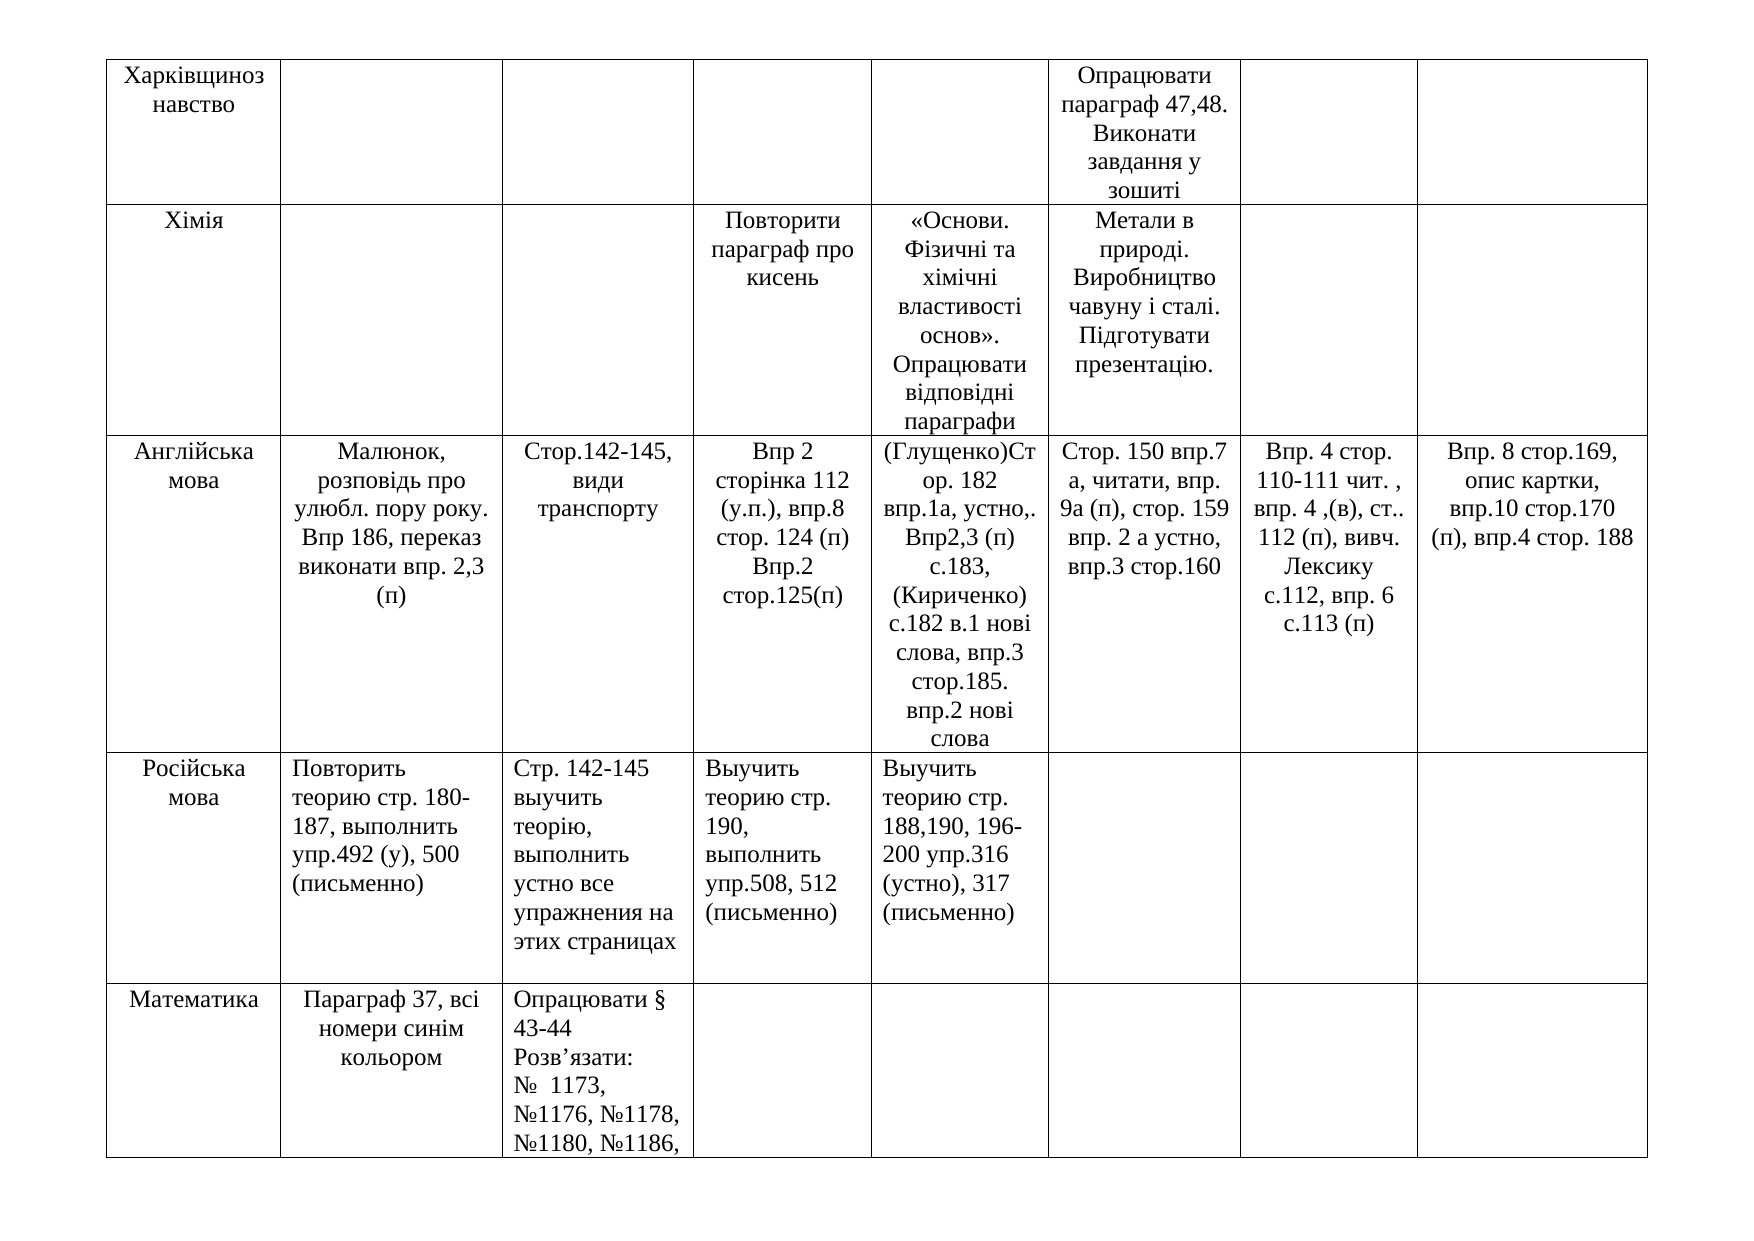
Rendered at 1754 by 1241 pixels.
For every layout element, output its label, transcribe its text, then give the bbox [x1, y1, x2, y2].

table_cell [1049, 984, 1240, 1157]
table_cell [503, 60, 693, 204]
table_cell Выучить теорию стр. 188,190, 196-200 упр.316 (устно), 317 (письменно) [872, 753, 1048, 983]
table_cell [281, 60, 502, 204]
table_cell Хімія [107, 205, 280, 435]
table_cell Повторить теорию стр. 180-187, выполнить упр.492 (у), 500 (письменно) [281, 753, 502, 983]
table_cell Стор. 150 впр.7 а, читати, впр. 9а (п), стор. 159 впр. 2 а устно, впр.3 стор.160 [1049, 436, 1240, 752]
table_cell [1418, 60, 1647, 204]
table_cell [503, 205, 693, 435]
table_cell [872, 60, 1048, 204]
table_cell Стор.142-145, види транспорту [503, 436, 693, 752]
table_cell Впр. 8 стор.169, опис картки, впр.10 стор.170 (п), впр.4 стор. 188 [1418, 436, 1647, 752]
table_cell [503, 984, 693, 1157]
table_cell «Основи. Фізичні та хімічні властивості основ». Опрацювати відповідні параграфи [872, 205, 1048, 435]
table_cell [281, 205, 502, 435]
table_cell [694, 60, 871, 204]
table_cell Опрацювати параграф 47,48. Виконати завдання у зошиті [1049, 60, 1240, 204]
table_cell Метали в природі. Виробництво чавуну і сталі. Підготувати презентацію. [1049, 205, 1240, 435]
table_cell Впр. 4 стор. 110-111 чит. , впр. 4 ,(в), ст.. 112 (п), вивч. Лексику с.112, впр. 6 с.113 (п) [1241, 436, 1417, 752]
table_cell (Глущенко)Стор. 182 впр.1а, устно,. Впр2,3 (п) с.183, (Кириченко) с.182 в.1 нові слова, впр.3 стор.185. впр.2 нові слова [872, 436, 1048, 752]
table_cell [1241, 984, 1417, 1157]
table_cell [872, 984, 1048, 1157]
table_cell Стр. 142-145 выучить теорію, выполнить устно все упражнения на этих страницах [503, 753, 693, 983]
table_cell [694, 984, 871, 1157]
table_cell Повторити параграф про кисень [694, 205, 871, 435]
table_cell [1418, 753, 1647, 983]
table_cell Англійська мова [107, 436, 280, 752]
table_cell [1241, 205, 1417, 435]
table_cell [1049, 753, 1240, 983]
table_cell Выучить теорию стр. 190, выполнить упр.508, 512 (письменно) [694, 753, 871, 983]
table_cell [1418, 205, 1647, 435]
table_cell Харківщинознавство [107, 60, 280, 204]
table_cell [1241, 60, 1417, 204]
table_cell Малюнок, розповідь про улюбл. пору року. Впр 186, переказ виконати впр. 2,3 (п) [281, 436, 502, 752]
table_cell Впр 2 сторінка 112 (у.п.), впр.8 стор. 124 (п) Впр.2 стор.125(п) [694, 436, 871, 752]
table_cell Російська мова [107, 753, 280, 983]
table_cell [1241, 753, 1417, 983]
table_cell [1418, 984, 1647, 1157]
table_cell Математика [107, 984, 280, 1157]
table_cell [281, 984, 502, 1157]
